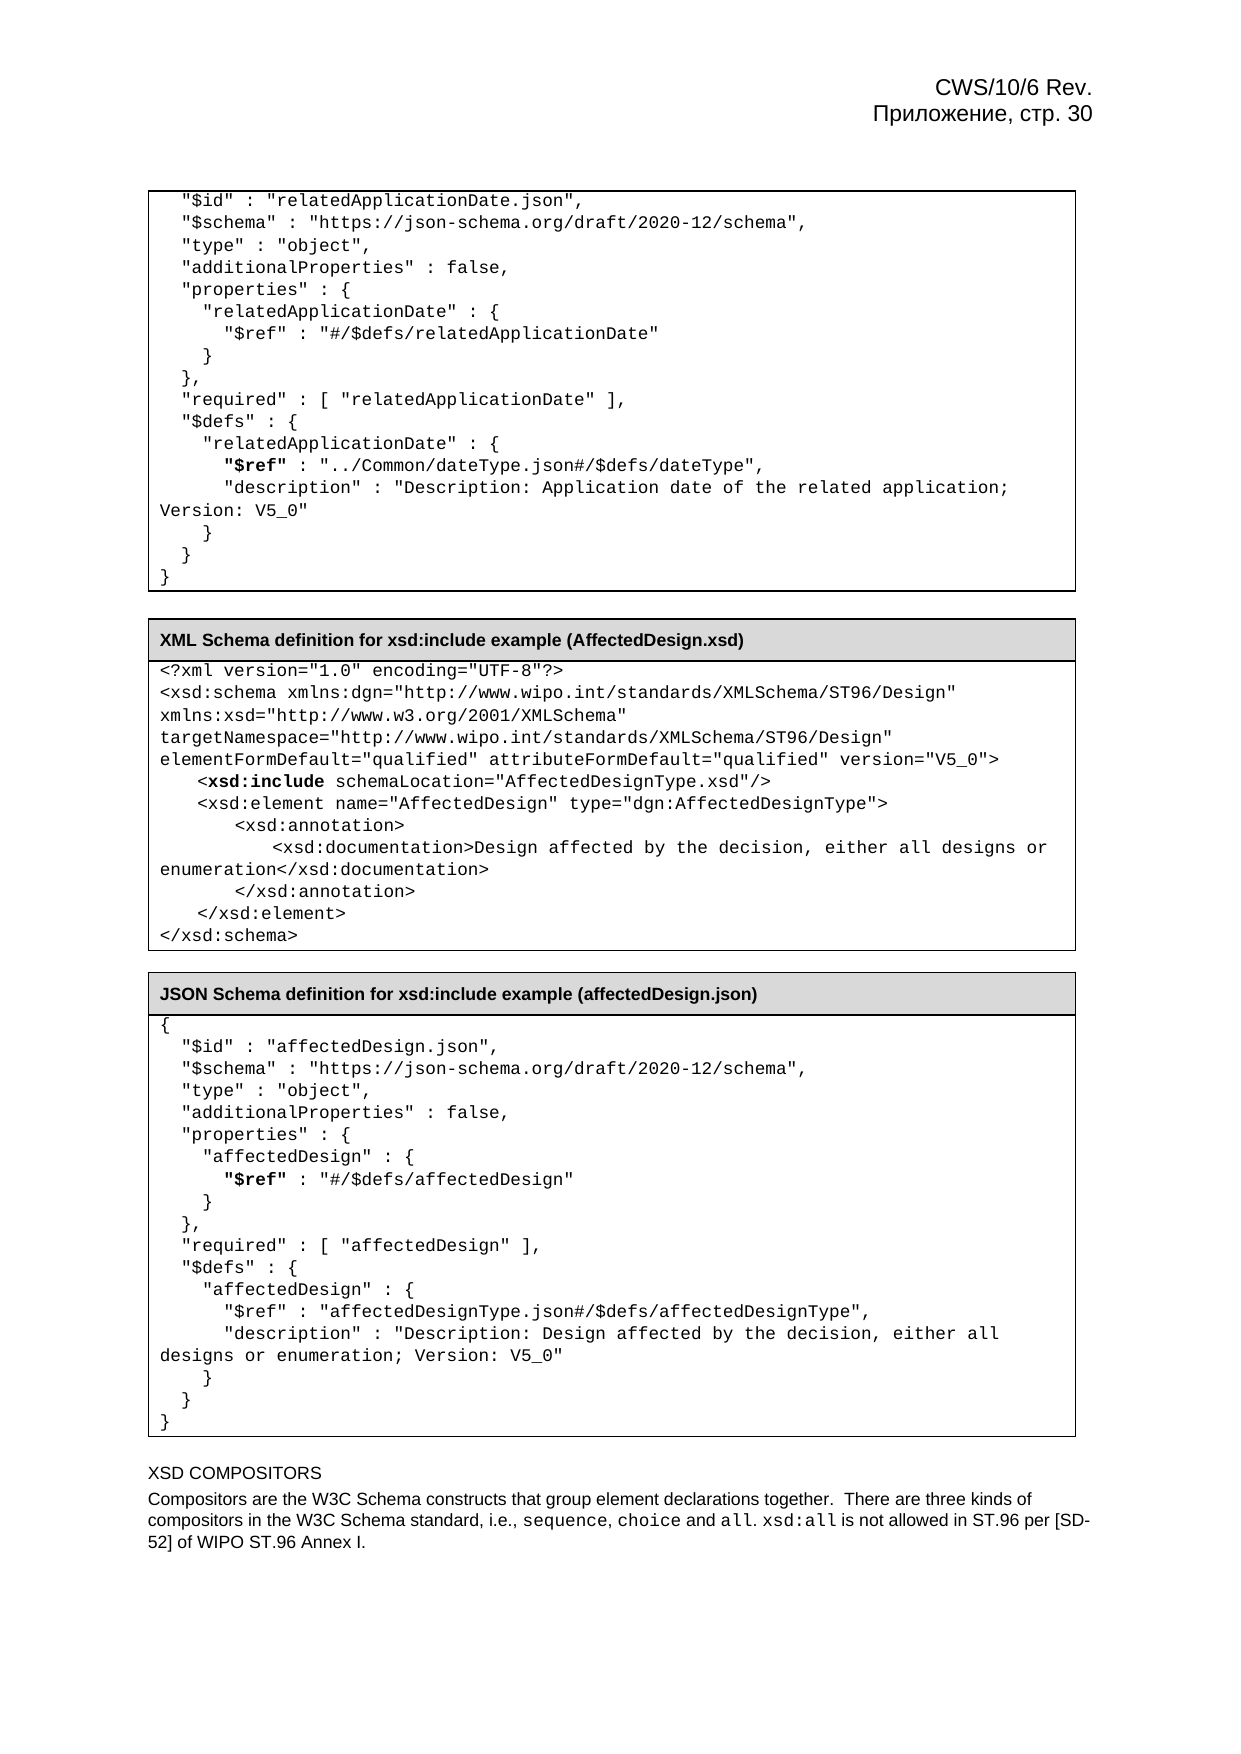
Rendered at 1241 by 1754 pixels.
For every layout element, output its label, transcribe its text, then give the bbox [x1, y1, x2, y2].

table_header JSON Schema definition for xsd:include example (affectedDesign.json) [149, 973, 1075, 1014]
table_cell <?xml version="1.0" encoding="UTF-8"?> <xsd:schema xmlns:dgn="http://www.wipo.int/standards/XMLSchema/ST96/Design" xmlns:xsd="http://www.w3.org/2001/XMLSchema" targetNamespace="http://www.wipo.int/standards/XMLSchema/ST96/Design" elementFormDefault="qualified" attributeFormDefault="qualified" version="V5_0"> <xsd:include schemaLocation="AffectedDesignType.xsd"/> <xsd:element name="AffectedDesign" type="dgn:AffectedDesignType"> <xsd:annotation> <xsd:documentation>Design affected by the decision, either all designs or enumeration</xsd:documentation> </xsd:annotation> </xsd:element> </xsd:schema> [149, 662, 1075, 950]
text Compositors are the W3C Schema constructs that group element declarations together. There are three kinds of compositors in the W3C Schema standard, i.e., sequence, choice and all. xsd:all is not allowed in ST.96 per [SD-52] of WIPO ST.96 Annex I. [148, 1489, 1093, 1552]
table_header XML Schema definition for xsd:include example (AffectedDesign.xsd) [149, 620, 1075, 660]
table_cell { "$id" : "affectedDesign.json", "$schema" : "https://json-schema.org/draft/2020-12/schema", "type" : "object", "additionalProperties" : false, "properties" : { "affectedDesign" : { "$ref" : "#/$defs/affectedDesign" } }, "required" : [ "affectedDesign" ], "$defs" : { "affectedDesign" : { "$ref" : "affectedDesignType.json#/$defs/affectedDesignType", "description" : "Description: Design affected by the decision, either all designs or enumeration; Version: V5_0" } } } [149, 1016, 1075, 1436]
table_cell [149, 192, 1075, 590]
subtitle XSD Compositors [148, 1462, 1093, 1483]
